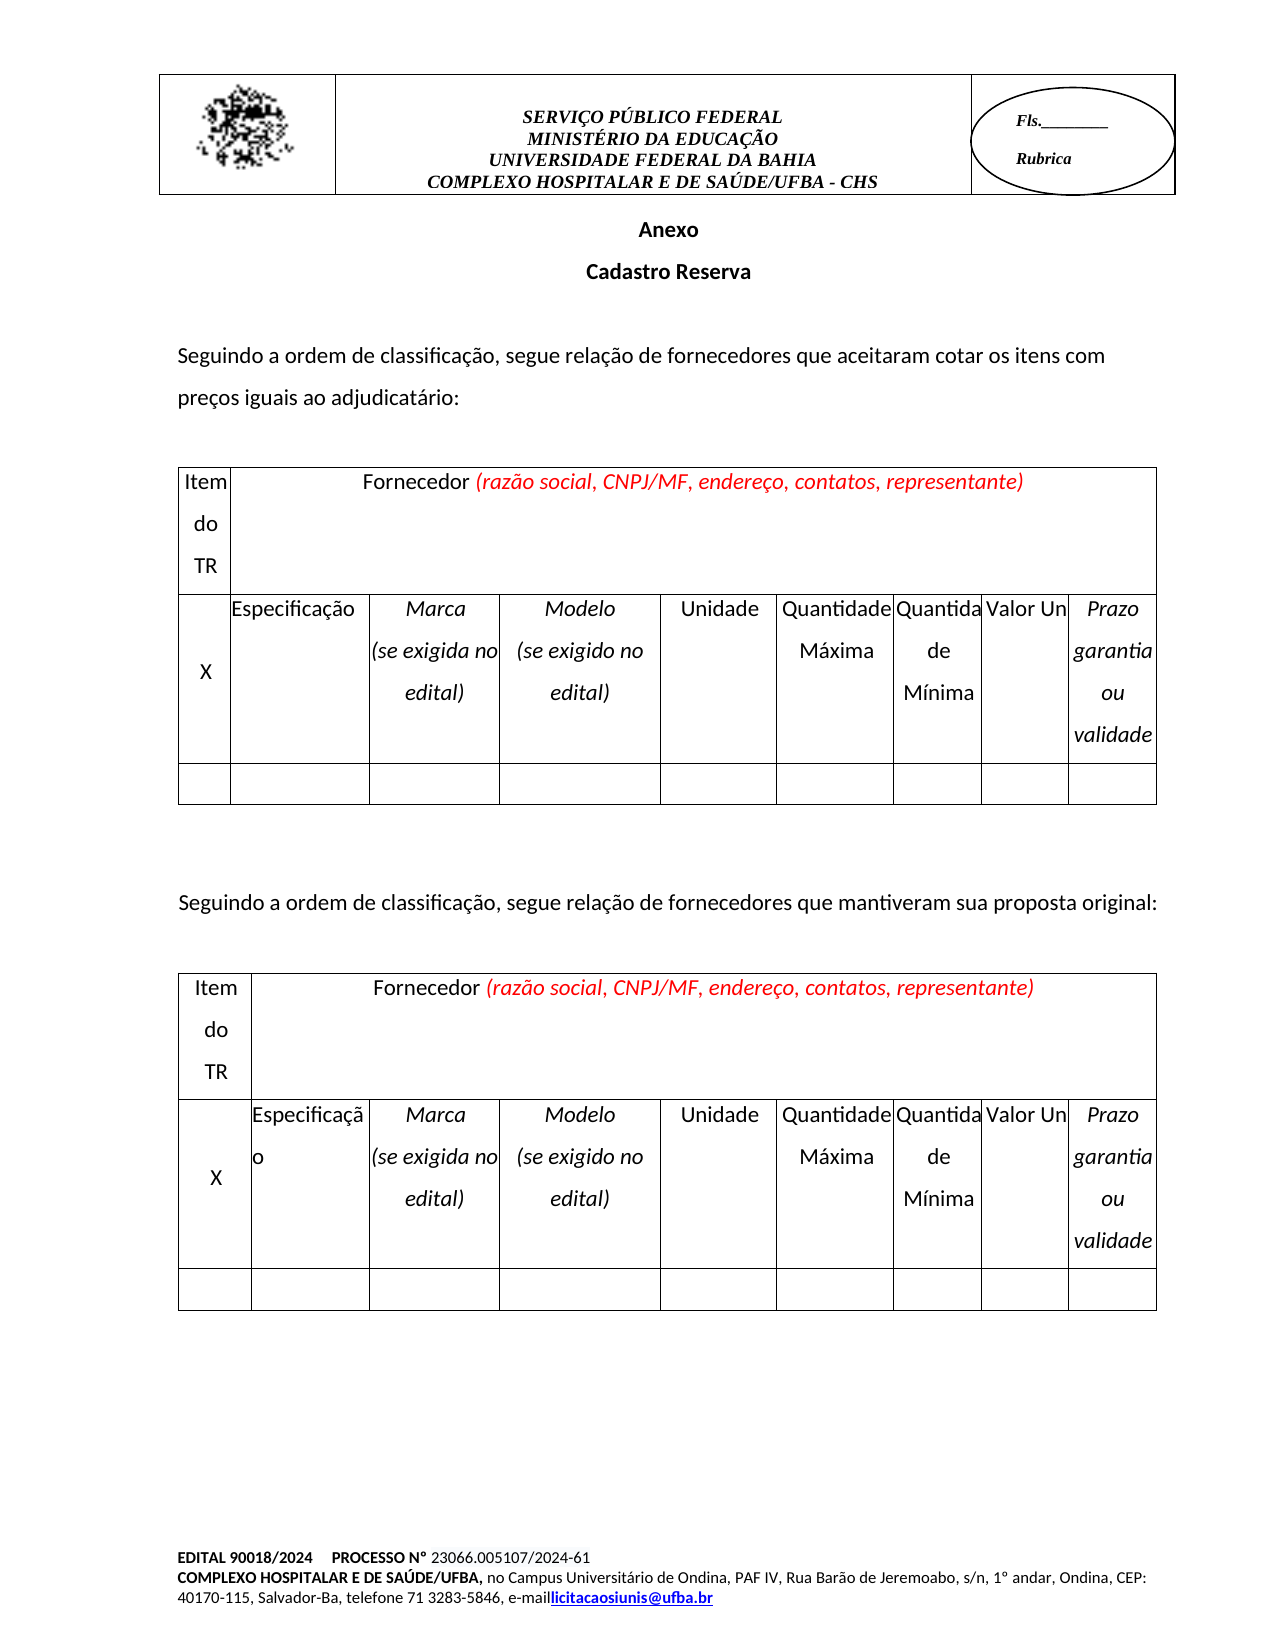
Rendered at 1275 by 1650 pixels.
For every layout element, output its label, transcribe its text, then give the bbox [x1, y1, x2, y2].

table_header Fornecedor (razão social, CNPJ/MF, endereço, contatos, representante) [252, 974, 1156, 1099]
table_cell [777, 1269, 893, 1310]
table_cell [1069, 1269, 1156, 1310]
table_cell [894, 1269, 981, 1310]
table_cell [777, 764, 893, 804]
table_cell Modelo (se exigido no edital) [500, 595, 660, 762]
table_cell Marca (se exigida no edital) [370, 1100, 499, 1268]
table_cell [370, 764, 499, 804]
text Anexo [177, 215, 1160, 243]
table_cell QuantidadeMáxima [777, 1100, 893, 1268]
table_cell [231, 764, 369, 804]
table_cell [1069, 764, 1156, 804]
table_cell [982, 1269, 1068, 1310]
table_cell [179, 764, 230, 804]
table_cell [500, 1269, 660, 1310]
table_cell Unidade [661, 1100, 776, 1268]
table_cell Quantidade Mínima [894, 1100, 981, 1268]
table_cell [982, 764, 1068, 804]
text Seguindo a ordem de classificação, segue relação de fornecedores que aceitaram cotar os itens com preços iguais ao adjudicatário: [177, 341, 1160, 411]
table_cell Especificação [252, 1100, 369, 1268]
table_cell [252, 1269, 369, 1310]
table_cell Prazo garantia ou validade [1069, 595, 1156, 762]
table_cell Marca (se exigida no edital) [370, 595, 499, 762]
table_cell [370, 1269, 499, 1310]
table_cell Modelo (se exigido no edital) [500, 1100, 660, 1268]
table_cell [661, 764, 776, 804]
table_header Fornecedor (razão social, CNPJ/MF, endereço, contatos, representante) [231, 468, 1156, 594]
table_cell Quantidade Mínima [894, 595, 981, 762]
table_cell Prazo garantia ou validade [1069, 1100, 1156, 1268]
table_cell [894, 764, 981, 804]
table_cell [661, 1269, 776, 1310]
table_cell X [179, 595, 230, 762]
table_header Item do TR [179, 468, 230, 594]
text Cadastro Reserva [177, 257, 1160, 285]
table_cell Valor Un [982, 1100, 1068, 1268]
text Seguindo a ordem de classificação, segue relação de fornecedores que mantiveram sua proposta original: [177, 888, 1160, 917]
table_cell [179, 1269, 251, 1310]
table_header Item do TR [179, 974, 251, 1099]
table_cell [500, 764, 660, 804]
table_cell Especificação [231, 595, 369, 762]
table_cell QuantidadeMáxima [777, 595, 893, 762]
table_cell X [179, 1100, 251, 1268]
table_cell Unidade [661, 595, 776, 762]
table_cell Valor Un [982, 595, 1068, 762]
